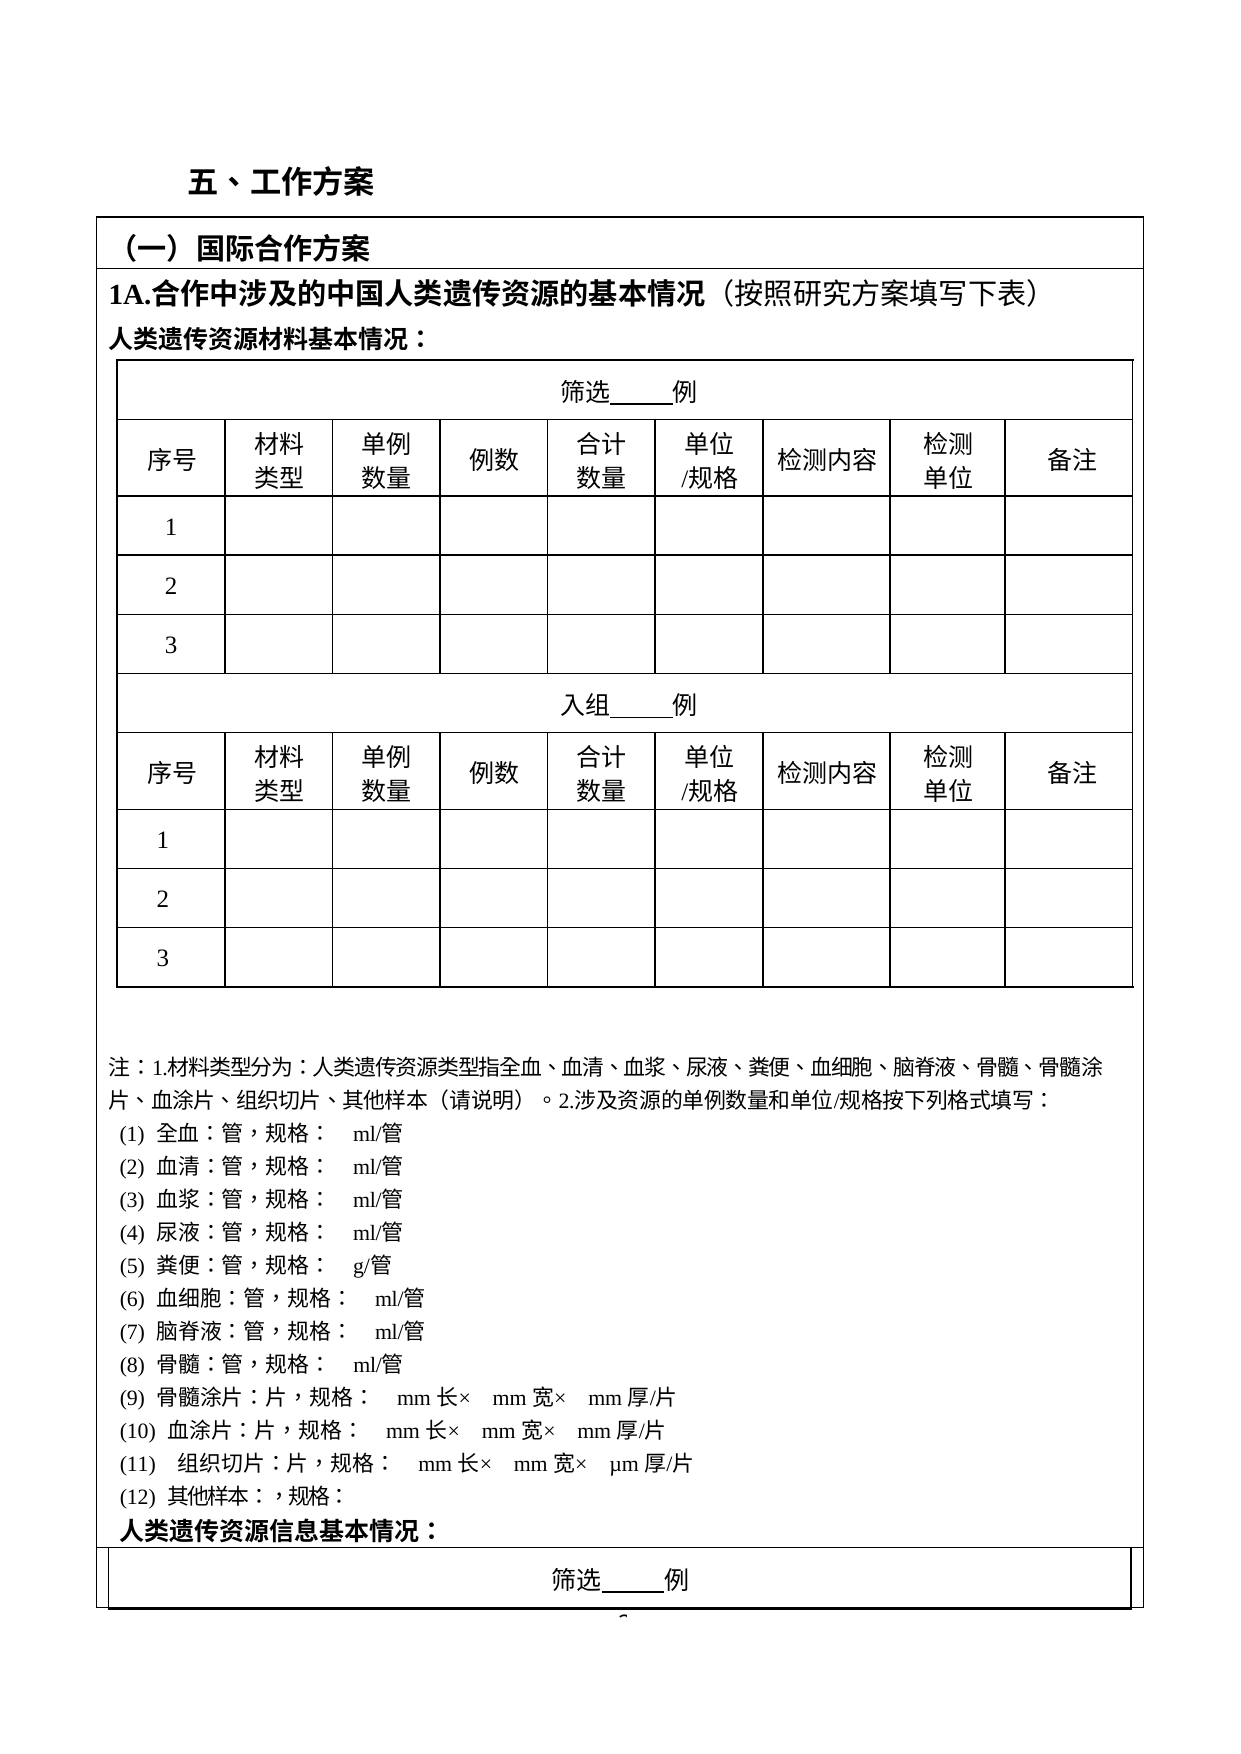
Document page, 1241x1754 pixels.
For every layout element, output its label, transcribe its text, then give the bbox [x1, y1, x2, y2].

table_cell 1A.合作中涉及的中国人类遗传资源的基本情况（按照研究方案填写下表） 人类遗传资源材料基本情况： 注：1.材料类型分为：人类遗传资源类型指全血、血清、血浆、尿液、粪便、血细胞、脑脊液、骨髓、骨髓涂片、血涂片、组织切片、其他样本（请说明）。2.涉及资源的单例数量和单位/规格按下列格式填写： 全血：管，规格： ml/管 血清：管，规格： ml/管 血浆：管，规格： ml/管 尿液：管，规格： ml/管 粪便：管，规格： g/管 血细胞：管，规格： ml/管 脑脊液：管，规格： ml/管 骨髓：管，规格： ml/管 骨髓涂片：片，规格： mm 长× mm 宽× mm 厚/片 血涂片：片，规格： mm 长× mm 宽× mm 厚/片 组织切片：片，规格： mm 长× mm 宽× µm 厚/片 其他样本：，规格： 人类遗传资源信息基本情况： [97, 269, 1143, 1547]
table_cell 筛选 例 [109, 1548, 1130, 1607]
table_cell [1132, 1548, 1143, 1607]
table_cell [97, 1548, 108, 1607]
table_header （一）国际合作方案 [97, 218, 1143, 268]
text 五、工作方案 [187, 161, 1155, 203]
